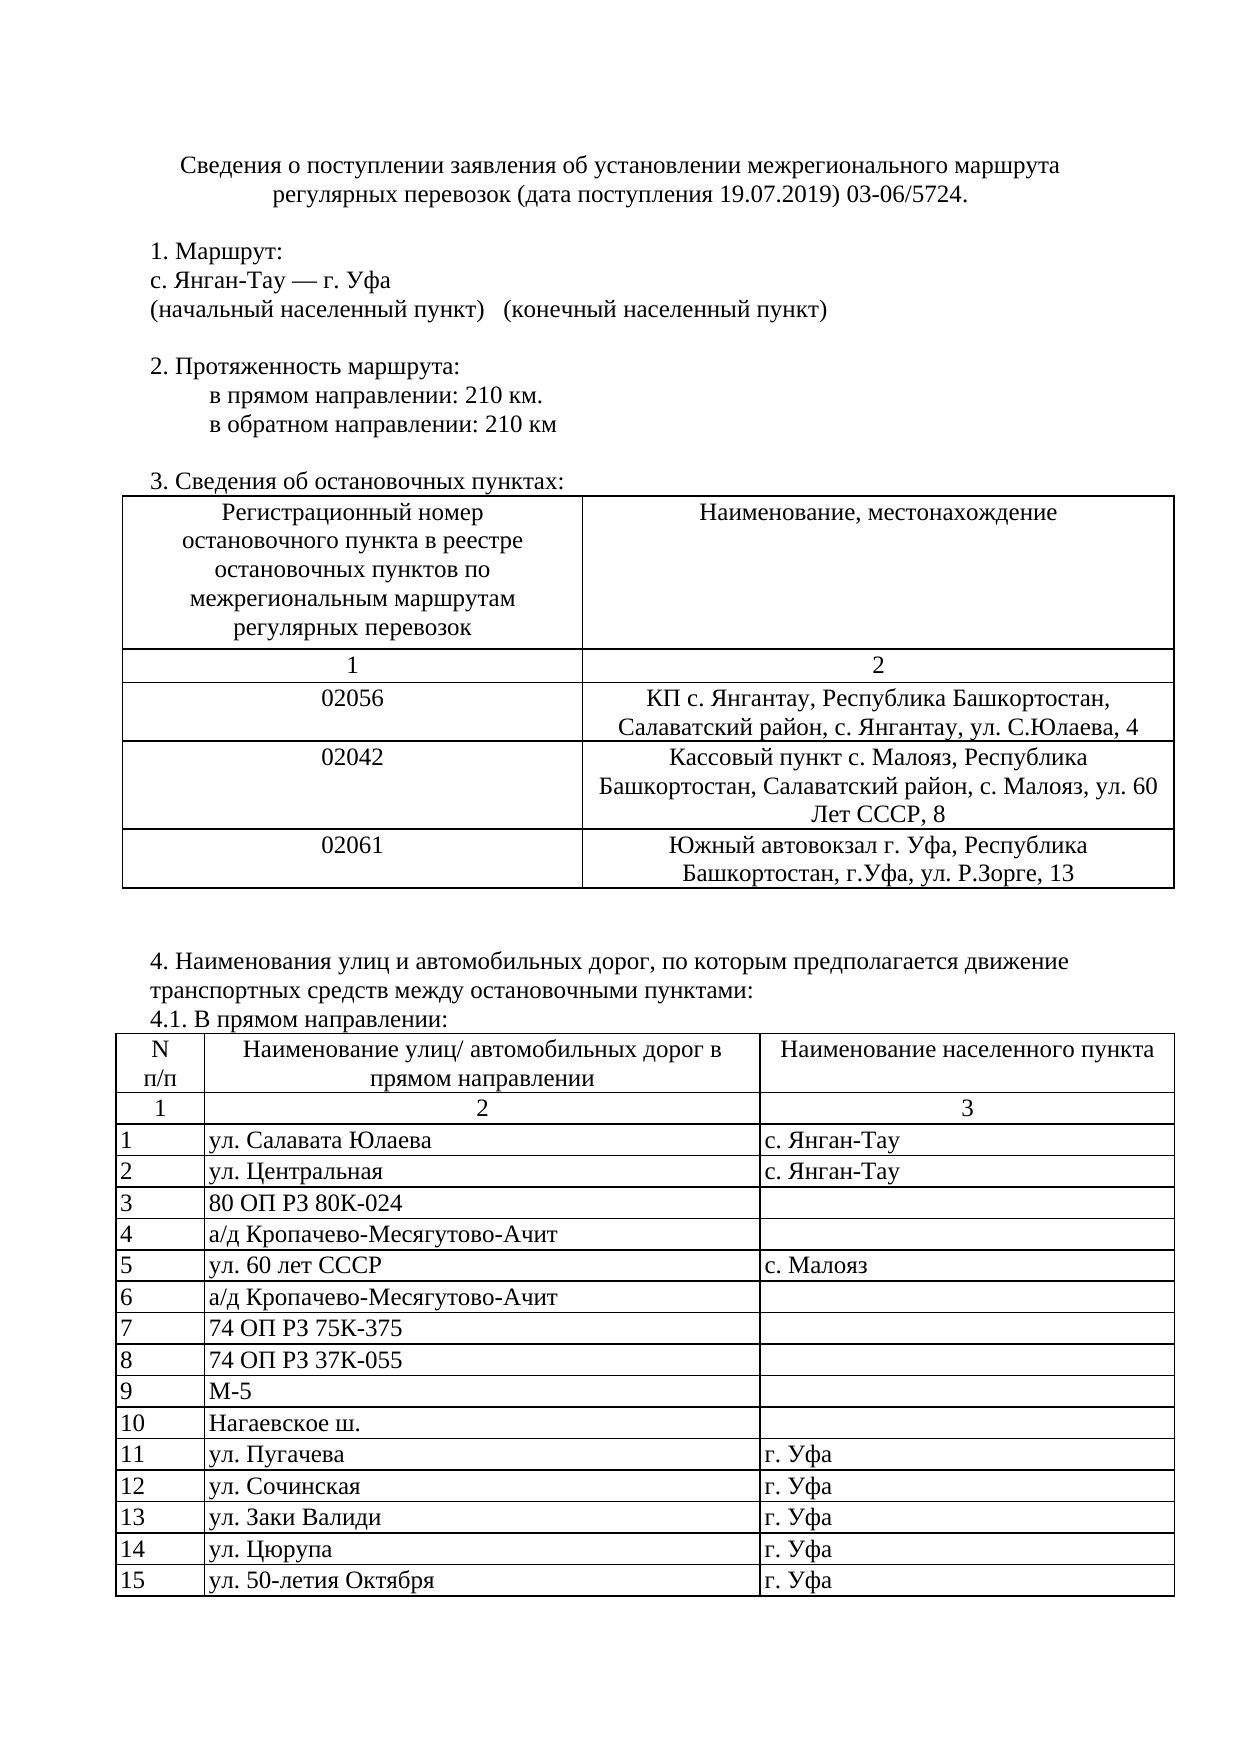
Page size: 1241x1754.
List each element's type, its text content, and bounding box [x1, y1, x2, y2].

text 4. Наименования улиц и автомобильных дорог, по которым предполагается движение транспортных средств между остановочными пунктами: [150, 946, 1090, 1004]
text (начальный населенный пункт) (конечный населенный пункт) [150, 294, 1090, 322]
table_cell 02061 [123, 830, 582, 887]
table_cell [761, 1313, 1174, 1343]
table_cell ул. Центральная [205, 1156, 759, 1186]
table_cell ул. 60 лет СССР [205, 1251, 759, 1280]
table_cell а/д Кропачево-Месягутово-Ачит [205, 1282, 759, 1312]
table_header Наименование населенного пункта [761, 1034, 1174, 1092]
text 1. Маршрут: [150, 236, 1090, 265]
table_cell 10 [117, 1408, 204, 1438]
table_cell 1 [117, 1093, 204, 1123]
table_cell [761, 1345, 1174, 1375]
text 2. Протяженность маршрута: [150, 351, 1090, 380]
table_cell 74 ОП РЗ 37К-055 [205, 1345, 759, 1375]
table_header Регистрационный номер остановочного пункта в реестре остановочных пунктов по межрегиональным маршрутам регулярных перевозок [123, 497, 582, 648]
table_cell а/д Кропачево-Месягутово-Ачит [205, 1219, 759, 1249]
table_cell ул. Салавата Юлаева [205, 1125, 759, 1154]
table_cell 3 [117, 1188, 204, 1217]
table_cell с. Янган-Тау [761, 1156, 1174, 1186]
table_header Наименование улиц/ автомобильных дорог в прямом направлении [205, 1034, 759, 1092]
table_cell [761, 1188, 1174, 1217]
table_cell 12 [117, 1471, 204, 1501]
table_cell 14 [117, 1534, 204, 1563]
table_cell 1 [117, 1125, 204, 1154]
text Сведения о поступлении заявления об установлении межрегионального маршрута регулярных перевозок (дата поступления 19.07.2019) 03-06/5724. [150, 150, 1090, 207]
table_cell [761, 1282, 1174, 1312]
table_cell 2 [205, 1093, 759, 1123]
table_cell [761, 1219, 1174, 1249]
table_cell с. Малояз [761, 1251, 1174, 1280]
text 4.1. В прямом направлении: [150, 1004, 1090, 1033]
table_cell Кассовый пункт с. Малояз, Республика Башкортостан, Салаватский район, с. Малояз, ул. 60 Лет СССР, 8 [583, 742, 1173, 828]
table_cell 11 [117, 1439, 204, 1469]
table_cell [761, 1408, 1174, 1438]
table_cell 4 [117, 1219, 204, 1249]
table_cell г. Уфа [761, 1534, 1174, 1563]
table_cell Южный автовокзал г. Уфа, Республика Башкортостан, г.Уфа, ул. Р.Зорге, 13 [583, 830, 1173, 887]
table_cell г. Уфа [761, 1471, 1174, 1501]
table_cell 3 [761, 1093, 1174, 1123]
table_cell 9 [117, 1376, 204, 1406]
table_cell 2 [117, 1156, 204, 1186]
table_cell 02042 [123, 742, 582, 828]
text с. Янган-Тау — г. Уфа [150, 265, 1090, 294]
table_cell ул. Заки Валиди [205, 1502, 759, 1532]
text в прямом направлении: 210 км. [150, 380, 1090, 409]
table_cell М-5 [205, 1376, 759, 1406]
table_header Наименование, местонахождение [583, 497, 1173, 648]
table_cell ул. Пугачева [205, 1439, 759, 1469]
table_cell 80 ОП РЗ 80К-024 [205, 1188, 759, 1217]
table_header N п/п [117, 1034, 204, 1092]
table_cell КП с. Янгантау, Республика Башкортостан, Салаватский район, с. Янгантау, ул. С.Юлаева, 4 [583, 683, 1173, 740]
table_cell 1 [123, 650, 582, 681]
table_cell 13 [117, 1502, 204, 1532]
text 3. Сведения об остановочных пунктах: [150, 466, 1090, 495]
table_cell ул. Сочинская [205, 1471, 759, 1501]
table_cell 6 [117, 1282, 204, 1312]
table_cell 02056 [123, 683, 582, 740]
table_cell 7 [117, 1313, 204, 1343]
table_cell г. Уфа [761, 1565, 1174, 1595]
table_cell Нагаевское ш. [205, 1408, 759, 1438]
table_cell ул. Цюрупа [205, 1534, 759, 1563]
table_cell 74 ОП РЗ 75К-375 [205, 1313, 759, 1343]
table_cell г. Уфа [761, 1502, 1174, 1532]
text в обратном направлении: 210 км [150, 409, 1090, 437]
table_cell [761, 1376, 1174, 1406]
table_cell 5 [117, 1251, 204, 1280]
table_cell 2 [583, 650, 1173, 681]
table_cell г. Уфа [761, 1439, 1174, 1469]
table_cell с. Янган-Тау [761, 1125, 1174, 1154]
table_cell 15 [117, 1565, 204, 1595]
table_cell ул. 50-летия Октября [205, 1565, 759, 1595]
table_cell 8 [117, 1345, 204, 1375]
